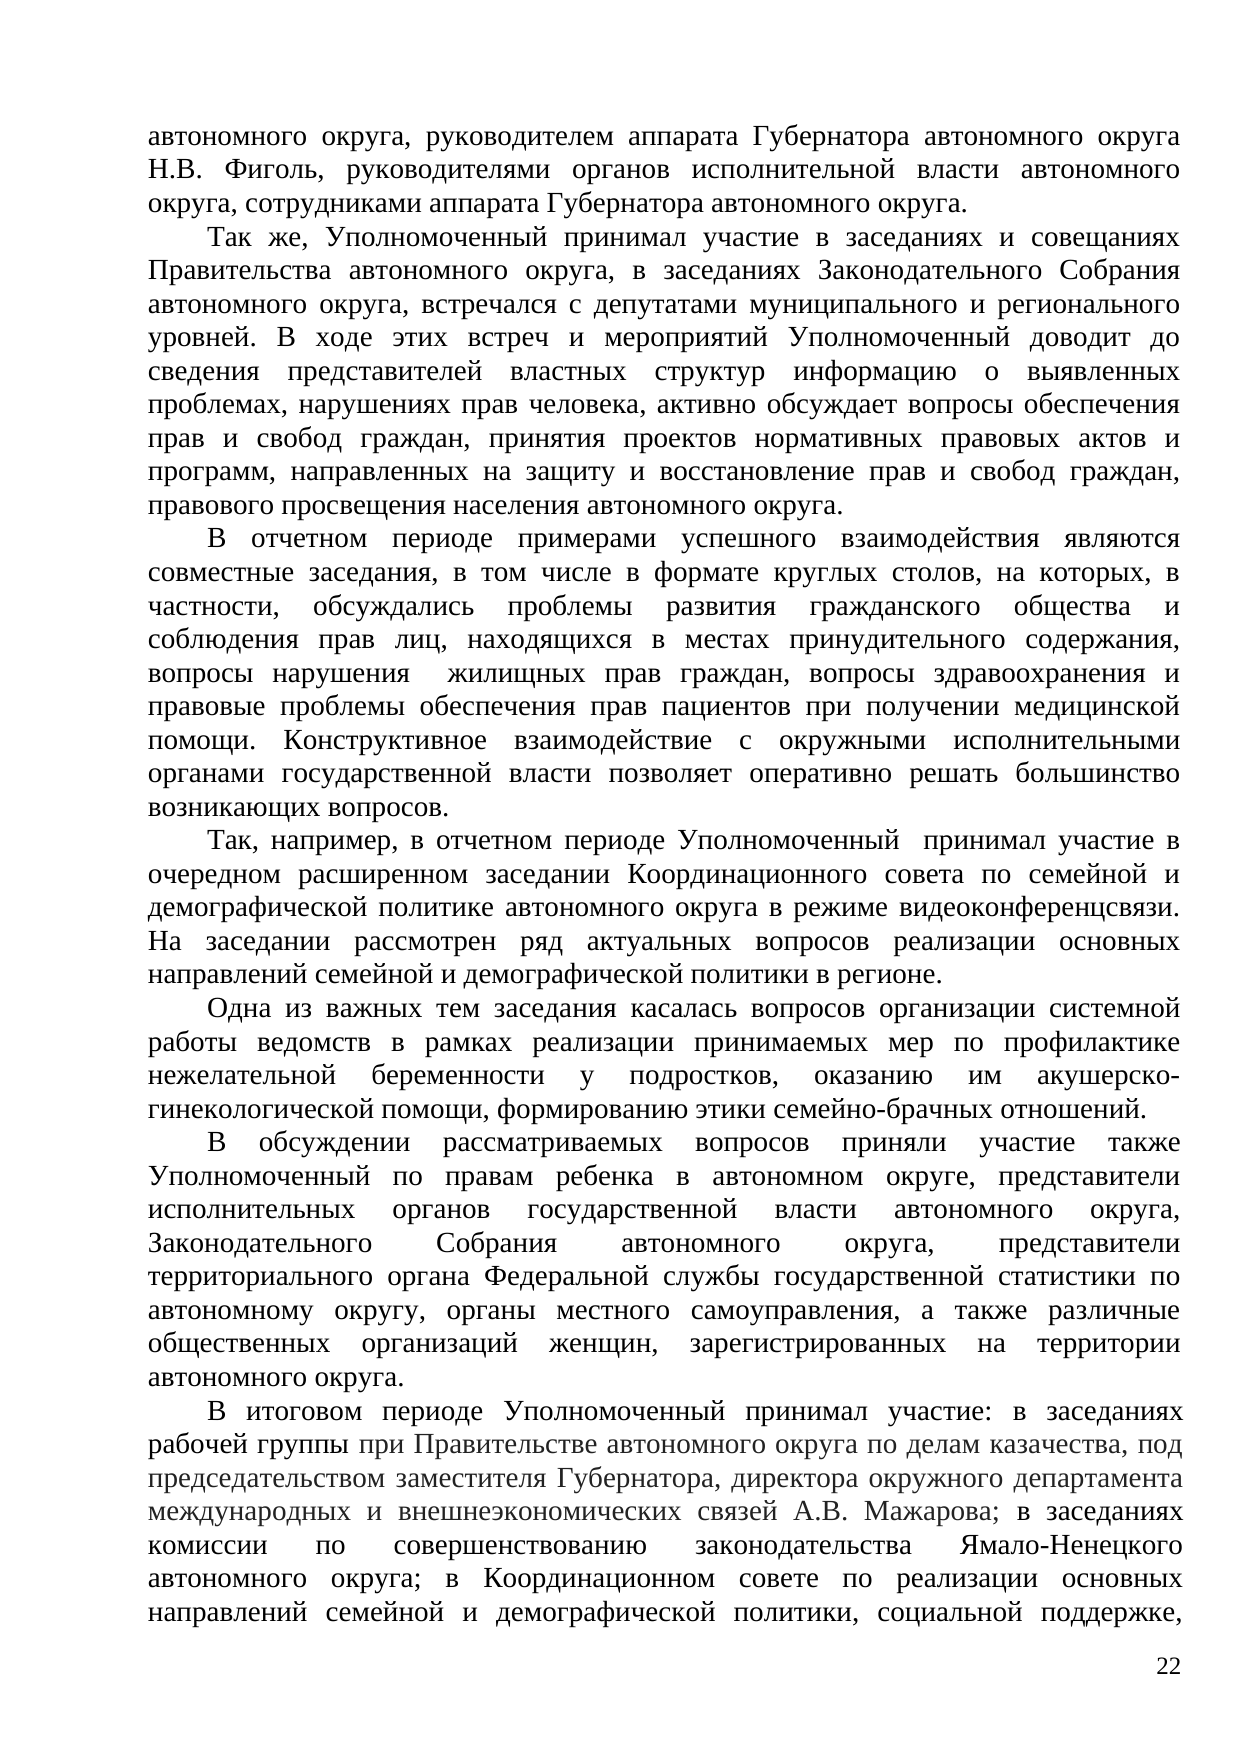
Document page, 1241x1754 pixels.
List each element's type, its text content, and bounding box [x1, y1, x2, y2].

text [148, 118, 1181, 219]
text В обсуждении рассматриваемых вопросов приняли участие также Уполномоченный по правам ребенка в автономном округе, представители исполнительных органов государственной власти автономного округа, Законодательного Собрания автономного округа, представители территориального органа Федеральной службы государственной статистики по автономному округу, органы местного самоуправления, а также различные общественных организаций женщин, зарегистрированных на территории автономного округа. [148, 1124, 1181, 1393]
text Одна из важных тем заседания касалась вопросов организации системной работы ведомств в рамках реализации принимаемых мер по профилактике нежелательной беременности у подростков, оказанию им акушерско-гинекологической помощи, формированию этики семейно-брачных отношений. [148, 990, 1181, 1124]
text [148, 1393, 1183, 1627]
text В отчетном периоде примерами успешного взаимодействия являются совместные заседания, в том числе в формате круглых столов, на которых, в частности, обсуждались проблемы развития гражданского общества и соблюдения прав лиц, находящихся в местах принудительного содержания, вопросы нарушения жилищных прав граждан, вопросы здравоохранения и правовые проблемы обеспечения прав пациентов при получении медицинской помощи. Конструктивное взаимодействие с окружными исполнительными органами государственной власти позволяет оперативно решать большинство возникающих вопросов. [148, 521, 1181, 822]
text Так же, Уполномоченный принимал участие в заседаниях и совещаниях Правительства автономного округа, в заседаниях Законодательного Собрания автономного округа, встречался с депутатами муниципального и регионального уровней. В ходе этих встреч и мероприятий Уполномоченный доводит до сведения представителей властных структур информацию о выявленных проблемах, нарушениях прав человека, активно обсуждает вопросы обеспечения прав и свобод граждан, принятия проектов нормативных правовых актов и программ, направленных на защиту и восстановление прав и свобод граждан, правового просвещения населения автономного округа. [148, 219, 1181, 521]
text Так, например, в отчетном периоде Уполномоченный принимал участие в очередном расширенном заседании Координационного совета по семейной и демографической политике автономного округа в режиме видеоконференцсвязи. На заседании рассмотрен ряд актуальных вопросов реализации основных направлений семейной и демографической политики в регионе. [148, 822, 1181, 990]
